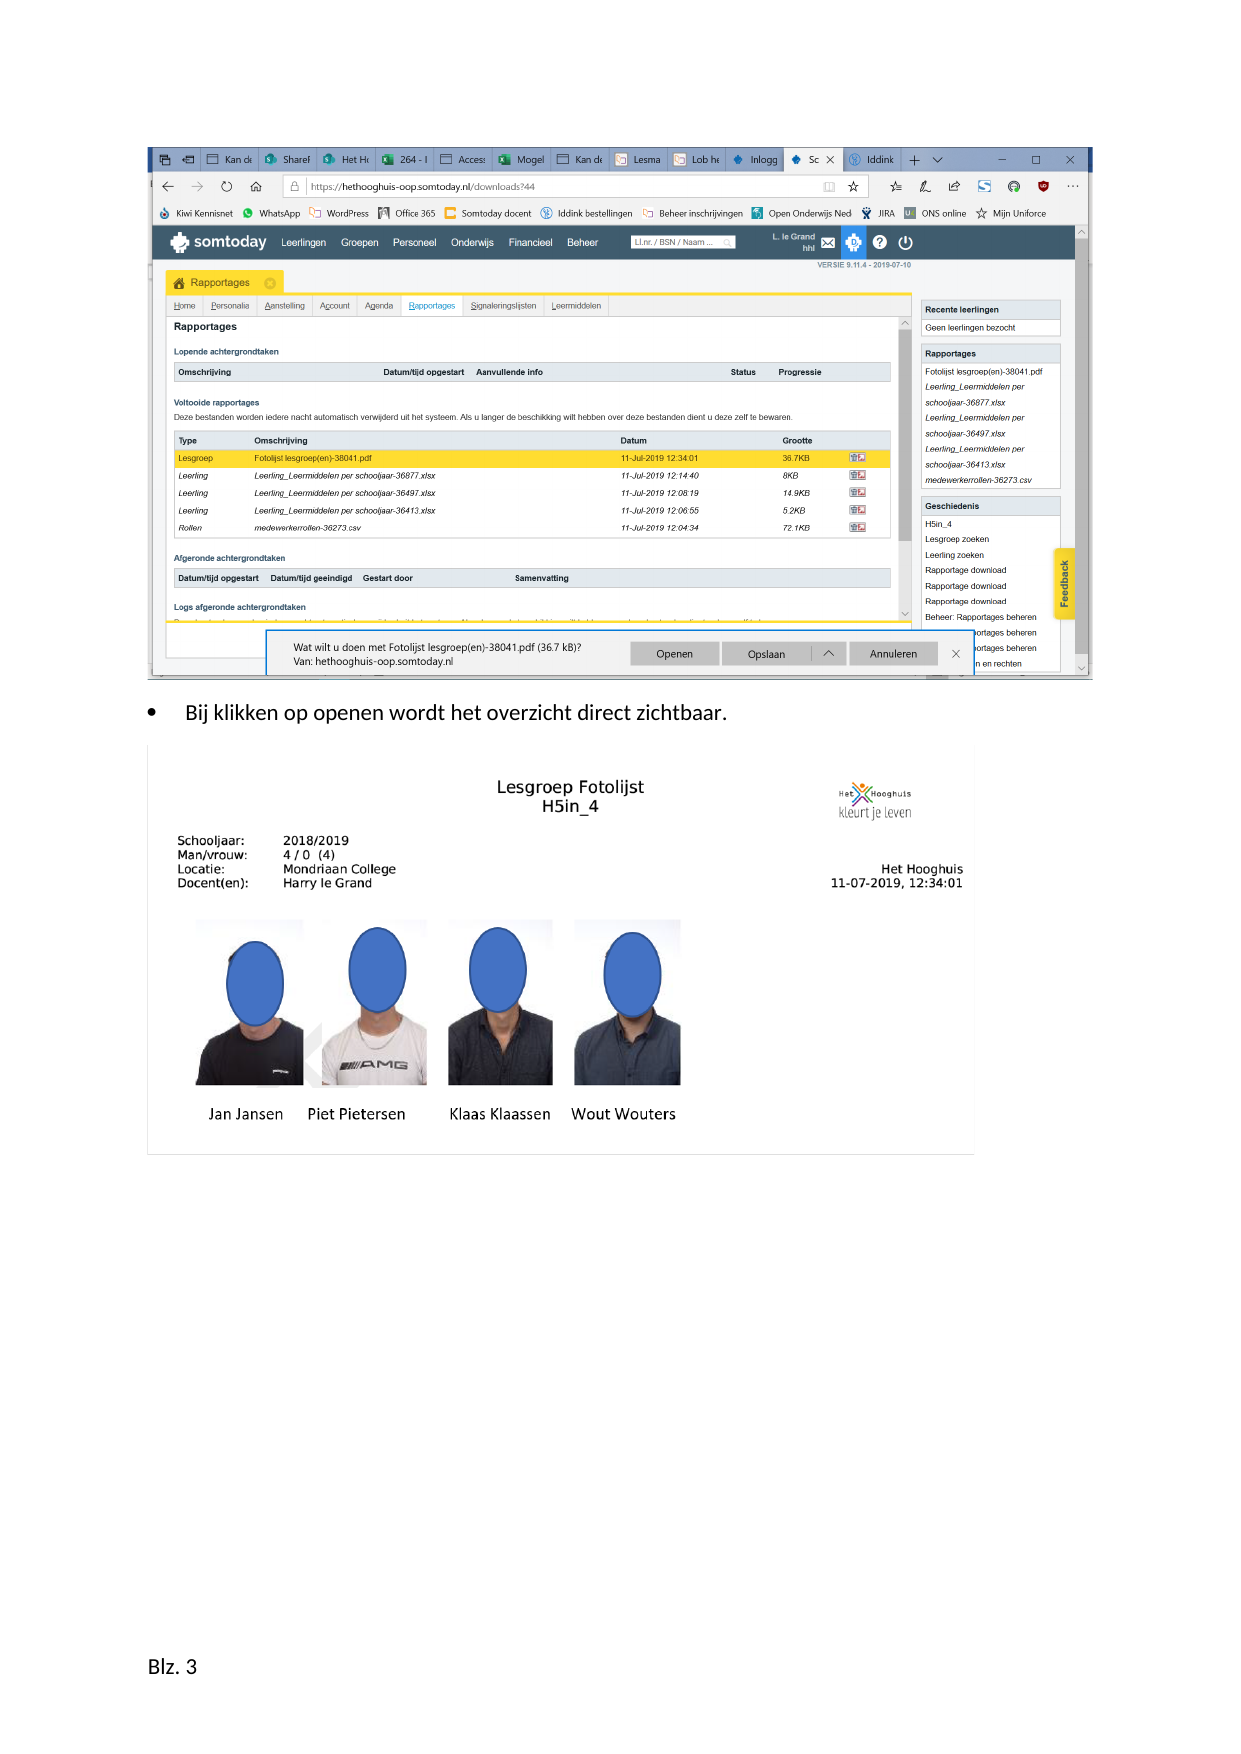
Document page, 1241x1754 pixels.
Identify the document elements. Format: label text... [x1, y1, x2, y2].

list Bij klikken op openen wordt het overzicht direct zichtbaar. [148, 698, 1093, 726]
picture [147, 147, 1093, 680]
picture [147, 745, 975, 1155]
